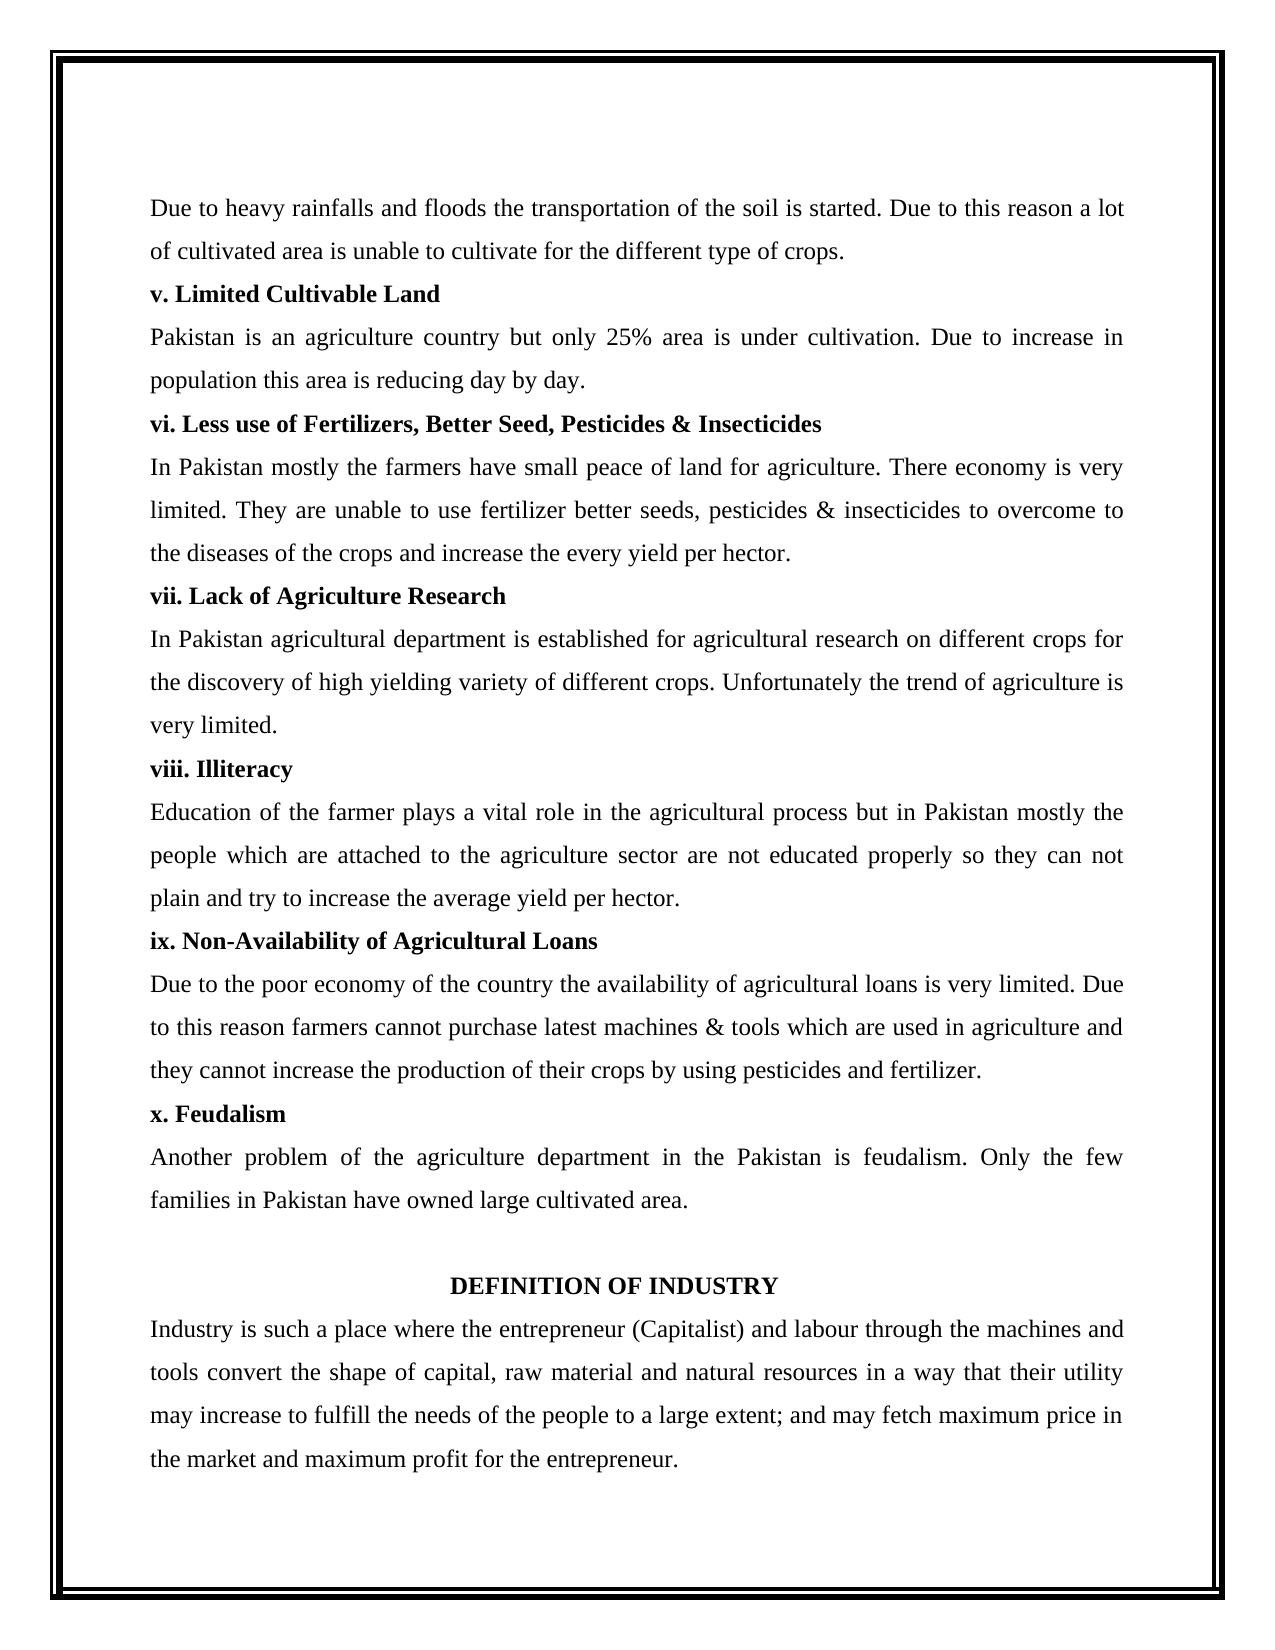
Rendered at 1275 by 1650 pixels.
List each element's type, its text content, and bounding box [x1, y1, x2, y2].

text Another problem of the agriculture department in the Pakistan is feudalism. Only the few families in Pakistan have owned large cultivated area. [150, 1142, 1125, 1214]
text In Pakistan agricultural department is established for agricultural research on different crops for the discovery of high yielding variety of different crops. Unfortunately the trend of agriculture is very limited. [150, 624, 1125, 739]
text In Pakistan mostly the farmers have small peace of land for agriculture. There economy is very limited. They are unable to use fertilizer better seeds, pesticides & insecticides to overcome to the diseases of the crops and increase the every yield per hector. [150, 452, 1125, 567]
text Pakistan is an agriculture country but only 25% area is under cultivation. Due to increase in population this area is reducing day by day. [150, 322, 1125, 394]
text Due to the poor economy of the country the availability of agricultural loans is very limited. Due to this reason farmers cannot purchase latest machines & tools which are used in agriculture and they cannot increase the production of their crops by using pesticides and fertilizer. [150, 969, 1125, 1084]
text ix. Non-Availability of Agricultural Loans [150, 926, 1125, 955]
text Industry is such a place where the entrepreneur (Capitalist) and labour through the machines and tools convert the shape of capital, raw material and natural resources in a way that their utility may increase to fulfill the needs of the people to a large extent; and may fetch maximum price in the market and maximum profit for the entrepreneur. [150, 1314, 1125, 1472]
text DEFINITION OF INDUSTRY [375, 1271, 1125, 1300]
text vii. Lack of Agriculture Research [150, 581, 1125, 610]
text x. Feudalism [150, 1099, 1125, 1127]
text Education of the farmer plays a vital role in the agricultural process but in Pakistan mostly the people which are attached to the agriculture sector are not educated properly so they can not plain and try to increase the average yield per hector. [150, 797, 1125, 912]
text viii. Illiteracy [150, 754, 1125, 782]
text v. Limited Cultivable Land [150, 279, 1125, 308]
text vi. Less use of Fertilizers, Better Seed, Pesticides & Insecticides [150, 409, 1125, 437]
text Due to heavy rainfalls and floods the transportation of the soil is started. Due to this reason a lot of cultivated area is unable to cultivate for the different type of crops. [150, 193, 1125, 265]
